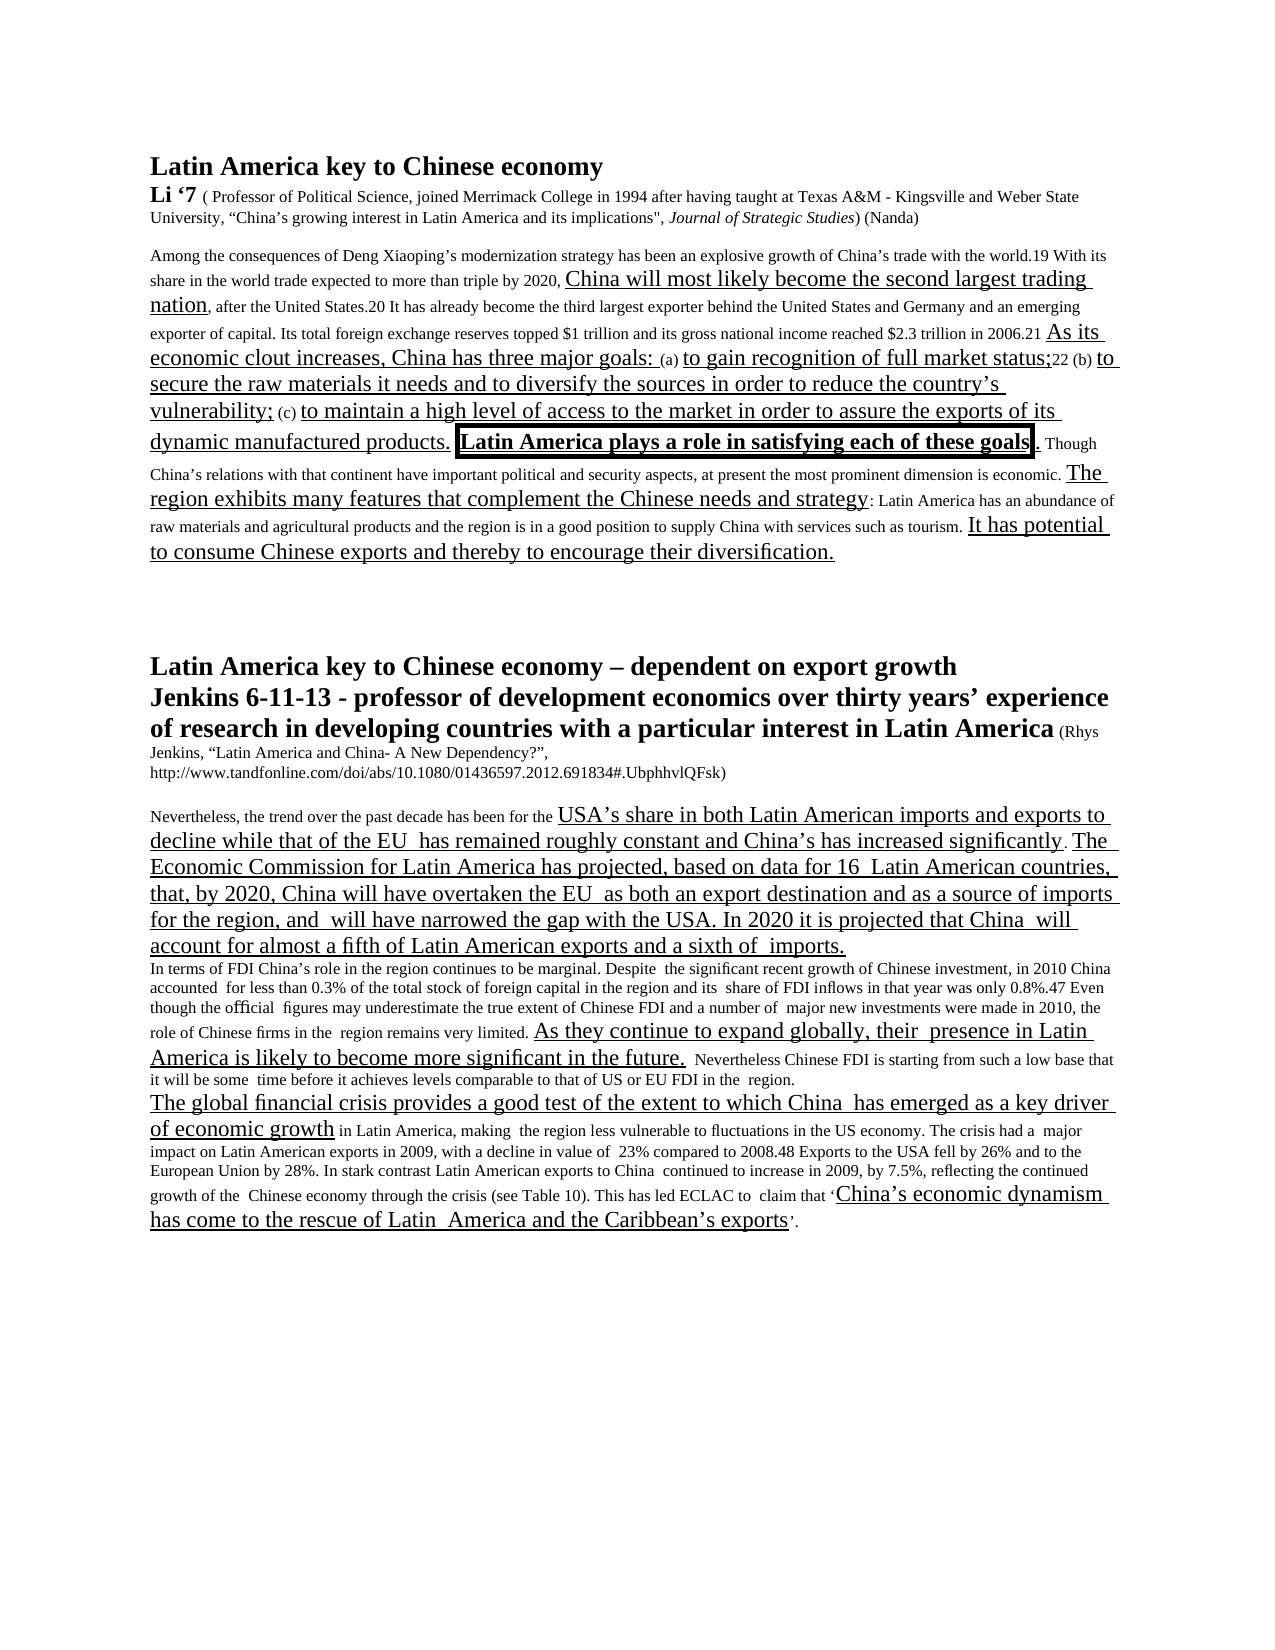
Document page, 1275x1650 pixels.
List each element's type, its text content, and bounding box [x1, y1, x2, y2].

text Nevertheless, the trend over the past decade has been for the USA’s share in both Latin American imports and exports to decline while that of the EU has remained roughly constant and China’s has increased signiﬁcantly. The Economic Commission for Latin America has projected, based on data for 16 Latin American countries, that, by 2020, China will have overtaken the EU as both an export destination and as a source of imports for the region, and will have narrowed the gap with the USA. In 2020 it is projected that China will account for almost a ﬁfth of Latin American exports and a sixth of imports. [150, 801, 1125, 959]
text In terms of FDI China’s role in the region continues to be marginal. Despite the signiﬁcant recent growth of Chinese investment, in 2010 China accounted for less than 0.3% of the total stock of foreign capital in the region and its share of FDI inﬂows in that year was only 0.8%.47 Even though the oﬃcial ﬁgures may underestimate the true extent of Chinese FDI and a number of major new investments were made in 2010, the role of Chinese ﬁrms in the region remains very limited. As they continue to expand globally, their presence in Latin America is likely to become more signiﬁcant in the future. Nevertheless Chinese FDI is starting from such a low base that it will be some time before it achieves levels comparable to that of US or EU FDI in the region. [150, 959, 1125, 1089]
subtitle Latin America key to Chinese economy – dependent on export growth [150, 650, 1125, 681]
text The global ﬁnancial crisis provides a good test of the extent to which China has emerged as a key driver of economic growth in Latin America, making the region less vulnerable to ﬂuctuations in the US economy. The crisis had a major impact on Latin American exports in 2009, with a decline in value of 23% compared to 2008.48 Exports to the USA fell by 26% and to the European Union by 28%. In stark contrast Latin American exports to China continued to increase in 2009, by 7.5%, reﬂecting the continued growth of the Chinese economy through the crisis (see Table 10). This has led ECLAC to claim that ‘China’s economic dynamism has come to the rescue of Latin America and the Caribbean’s exports’. [150, 1089, 1125, 1233]
text Jenkins 6-11-13 - professor of development economics over thirty years’ experience of research in developing countries with a particular interest in Latin America (Rhys Jenkins, “Latin America and China- A New Dependency?”, http://www.tandfonline.com/doi/abs/10.1080/01436597.2012.691834#.UbphhvlQFsk) [150, 681, 1125, 782]
text Li ‘7 ( Professor of Political Science, joined Merrimack College in 1994 after having taught at Texas A&M - Kingsville and Weber State University, “China’s growing interest in Latin America and its implications", Journal of Strategic Studies) (Nanda) [150, 181, 1125, 227]
text Among the consequences of Deng Xiaoping’s modernization strategy has been an explosive growth of China’s trade with the world.19 With its share in the world trade expected to more than triple by 2020, China will most likely become the second largest trading nation, after the United States.20 It has already become the third largest exporter behind the United States and Germany and an emerging exporter of capital. Its total foreign exchange reserves topped $1 trillion and its gross national income reached $2.3 trillion in 2006.21 As its economic clout increases, China has three major goals: (a) to gain recognition of full market status;22 (b) to secure the raw materials it needs and to diversify the sources in order to reduce the country’s vulnerability; (c) to maintain a high level of access to the market in order to assure the exports of its dynamic manufactured products. Latin America plays a role in satisfying each of these goals. Though China’s relations with that continent have important political and security aspects, at present the most prominent dimension is economic. The region exhibits many features that complement the Chinese needs and strategy: Latin America has an abundance of raw materials and agricultural products and the region is in a good position to supply China with services such as tourism. It has potential to consume Chinese exports and thereby to encourage their diversiﬁcation. [150, 246, 1125, 564]
subtitle Latin America key to Chinese economy [150, 150, 1125, 181]
